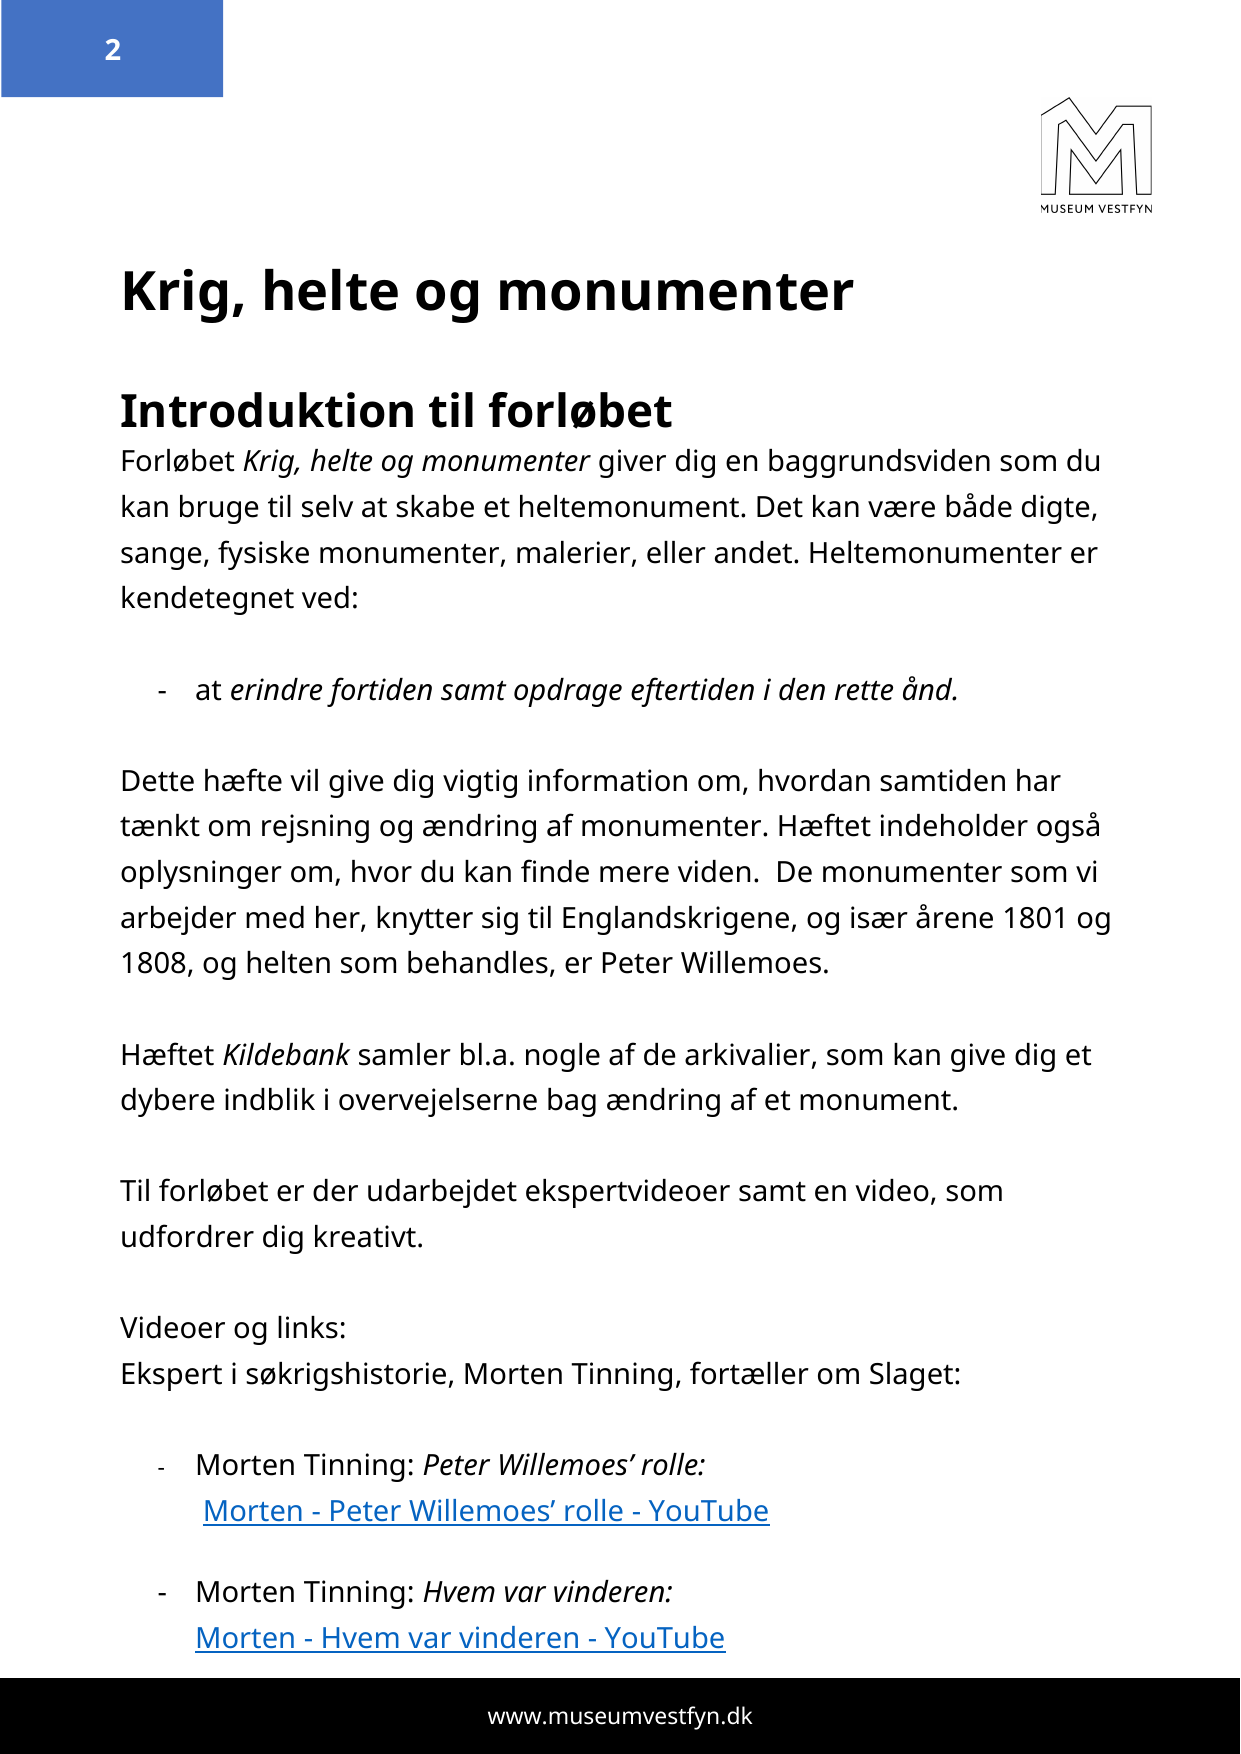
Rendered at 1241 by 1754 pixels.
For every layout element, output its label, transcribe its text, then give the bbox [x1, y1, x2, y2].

list Morten Tinning: Hvem var vinderen: [157, 1572, 1120, 1611]
list at erindre fortiden samt opdrage eftertiden i den rette ånd. [157, 669, 1120, 708]
picture [1041, 97, 1152, 213]
subtitle Krig, helte og monumenter [120, 252, 1120, 326]
list Morten Tinning: Peter Willemoes’ rolle: [157, 1444, 1120, 1484]
text Videoer og links: [120, 1307, 1120, 1347]
list Morten - Hvem var vinderen - YouTube [157, 1617, 1120, 1657]
text Til forløbet er der udarbejdet ekspertvideoer samt en video, som udfordrer dig kreativt. [120, 1171, 1120, 1256]
text Ekspert i søkrigshistorie, Morten Tinning, fortæller om Slaget: [120, 1353, 1120, 1393]
list Morten - Peter Willemoes’ rolle - YouTube [195, 1490, 1120, 1530]
subtitle Introduktion til forløbet [120, 378, 1120, 441]
text Dette hæfte vil give dig vigtig information om, hvordan samtiden har tænkt om rejsning og ændring af monumenter. Hæftet indeholder også oplysninger om, hvor du kan finde mere viden. De monumenter som vi arbejder med her, knytter sig til Englandskrigene, og især årene 1801 og 1808, og helten som behandles, er Peter Willemoes. [120, 760, 1120, 982]
text Forløbet Krig, helte og monumenter giver dig en baggrundsviden som du kan bruge til selv at skabe et heltemonument. Det kan være både digte, sange, fysiske monumenter, malerier, eller andet. Heltemonumenter er kendetegnet ved: [120, 441, 1120, 617]
text Hæftet Kildebank samler bl.a. nogle af de arkivalier, som kan give dig et dybere indblik i overvejelserne bag ændring af et monument. [120, 1034, 1120, 1119]
